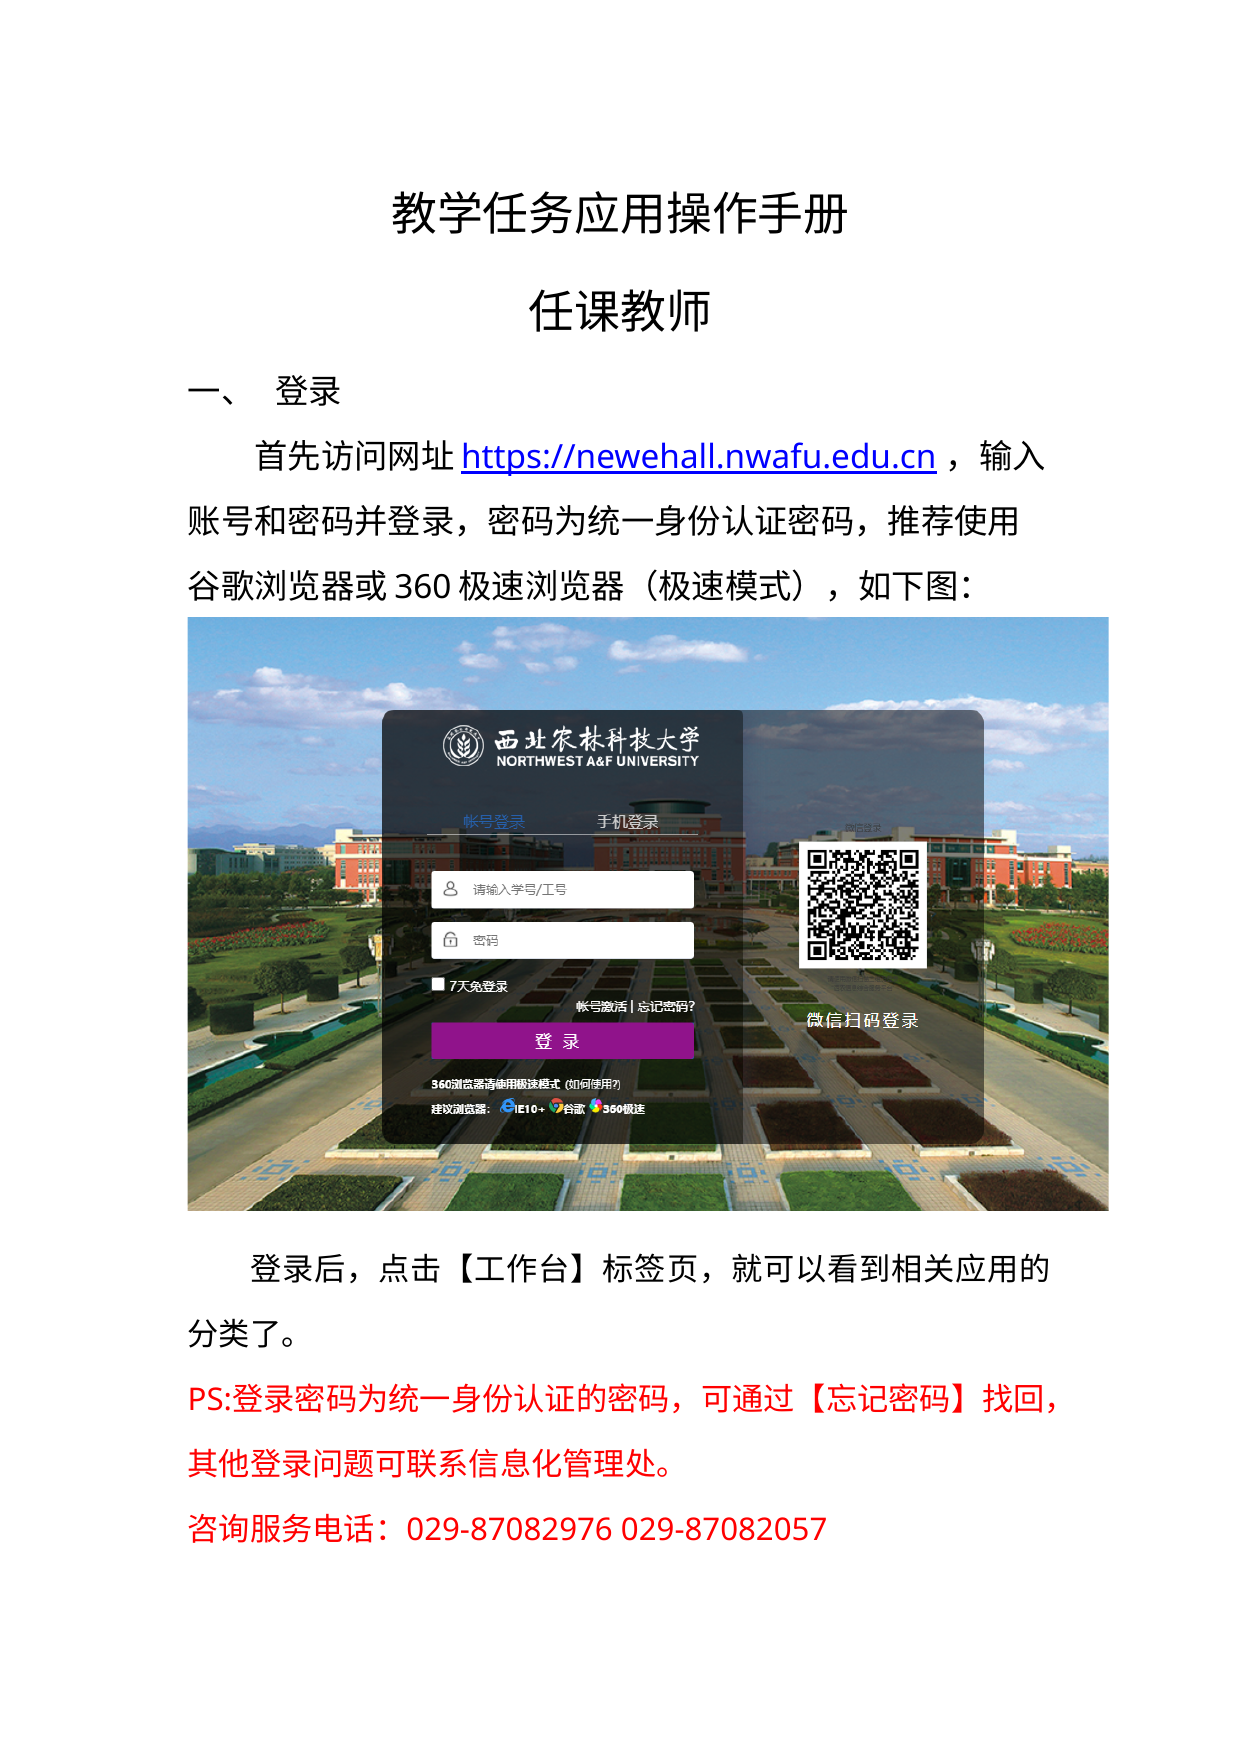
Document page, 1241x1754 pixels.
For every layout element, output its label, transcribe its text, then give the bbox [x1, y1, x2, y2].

list 登录 [187, 357, 1053, 422]
text 咨询服务电话：029-87082976 029-87082057 [187, 1494, 1053, 1559]
text 教学任务应用操作手册 [187, 162, 1053, 259]
text 任课教师 [187, 259, 1053, 357]
picture [187, 617, 1109, 1211]
text 首先访问网址https://newehall.nwafu.edu.cn ，输入账号和密码并登录，密码为统一身份认证密码，推荐使用谷歌浏览器或360极速浏览器（极速模式），如下图： [187, 422, 1053, 617]
text PS:登录密码为统一身份认证的密码，可通过【忘记密码】找回，其他登录问题可联系信息化管理处。 [187, 1364, 1053, 1494]
text 登录后，点击【工作台】标签页，就可以看到相关应用的分类了。 [187, 1234, 1053, 1364]
